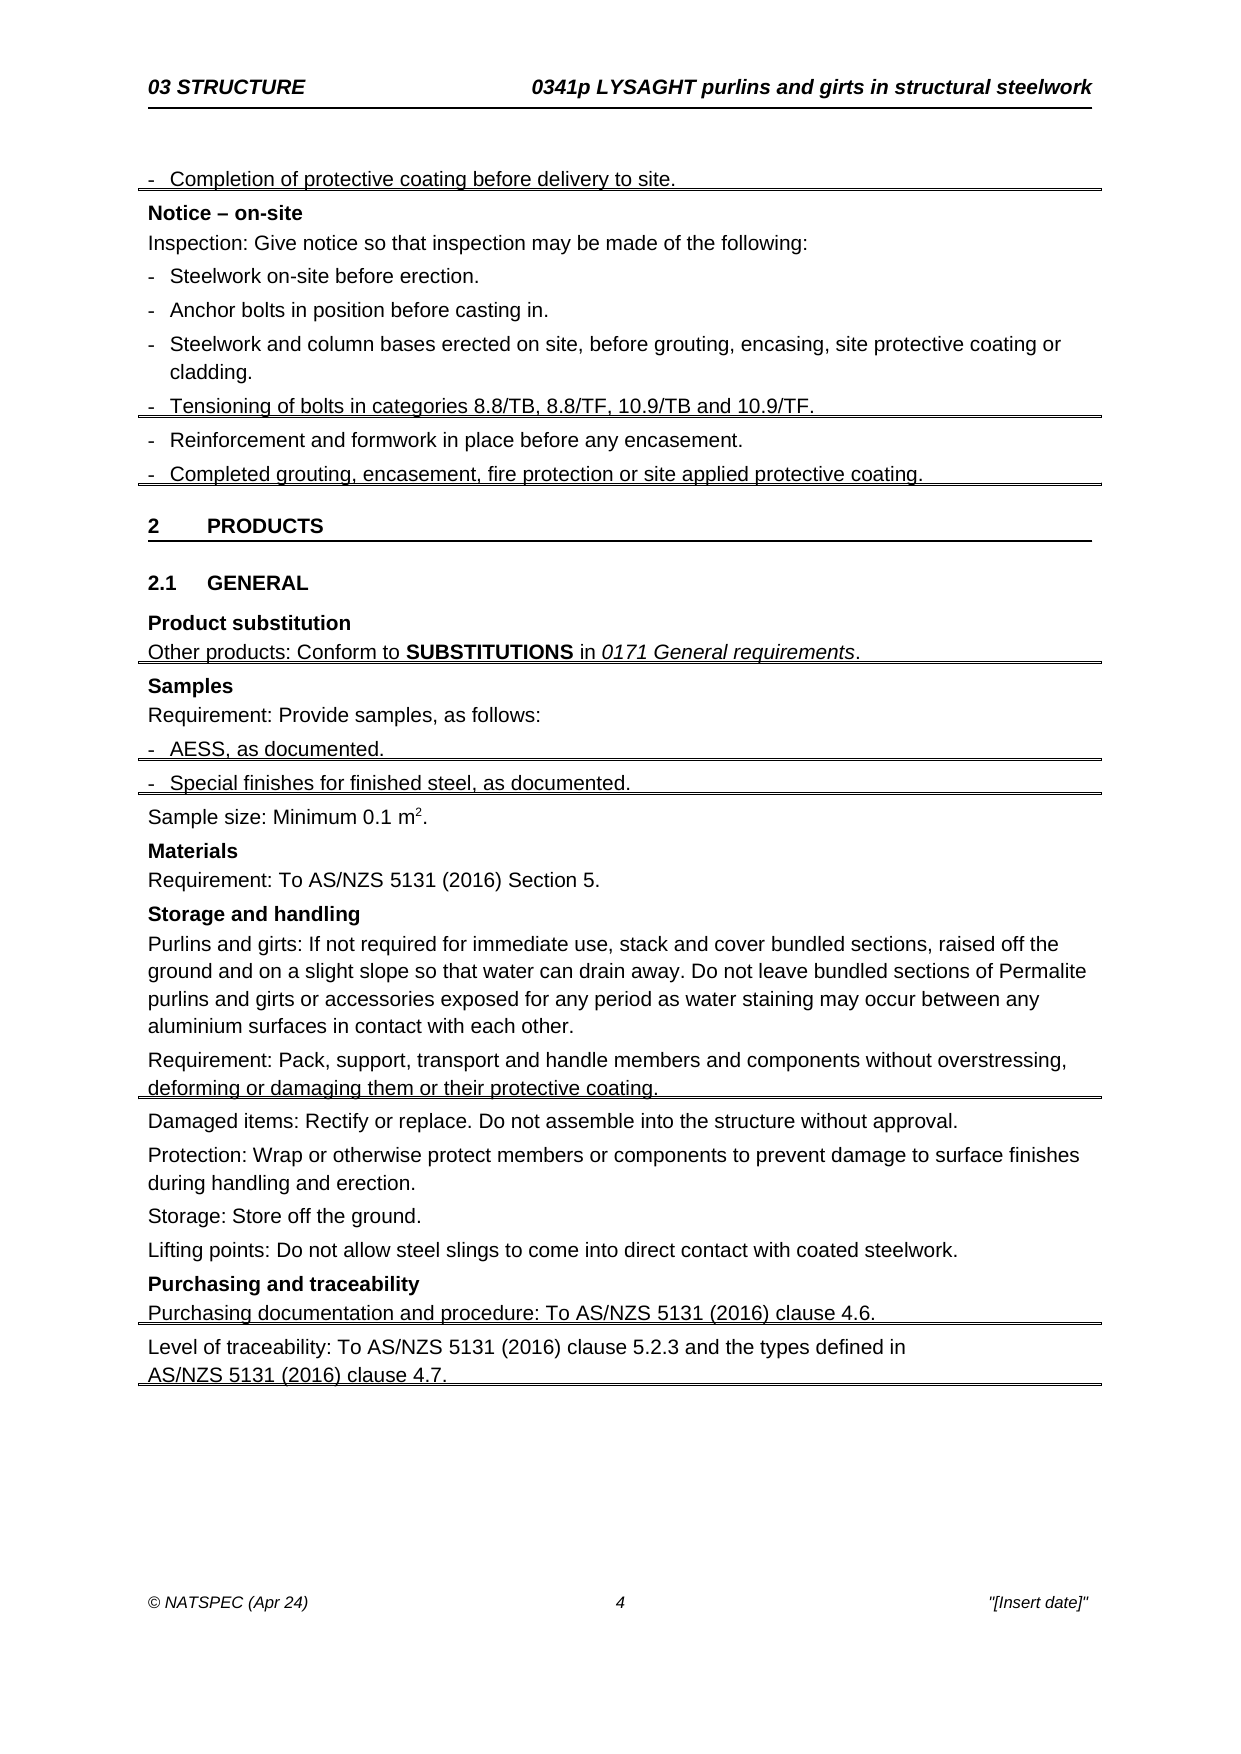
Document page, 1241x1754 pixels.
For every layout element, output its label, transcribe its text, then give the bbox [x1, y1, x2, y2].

text Steelwork on-site before erection. [148, 264, 1092, 288]
text Anchor bolts in position before casting in. [148, 298, 1092, 322]
text Damaged items: Rectify or replace. Do not assemble into the structure without approval. [148, 1109, 1092, 1133]
text Protection: Wrap or otherwise protect members or components to prevent damage to surface finishes during handling and erection. [148, 1143, 1092, 1194]
subtitle General [148, 570, 1092, 594]
text Level of traceability: To AS/NZS 5131 (2016) clause 5.2.3 and the types defined in AS/NZS 5131 (2016) clause 4.7. [148, 1335, 1092, 1383]
text Requirement: Provide samples, as follows: [148, 703, 1092, 727]
subtitle Samples [148, 674, 1092, 698]
subtitle Products [148, 514, 1092, 540]
text Purlins and girts: If not required for immediate use, stack and cover bundled sections, raised off the ground and on a slight slope so that water can drain away. Do not leave bundled sections of Permalite purlins and girts or accessories exposed for any period as water staining may occur between any aluminium surfaces in contact with each other. [148, 932, 1092, 1038]
text Requirement: Pack, support, transport and handle members and components without overstressing, deforming or damaging them or their protective coating. [148, 1048, 1092, 1096]
subtitle Storage and handling [148, 902, 1092, 926]
text Lifting points: Do not allow steel slings to come into direct contact with coated steelwork. [148, 1238, 1092, 1262]
subtitle Purchasing and traceability [148, 1272, 1092, 1296]
text AESS, as documented. [148, 737, 1092, 758]
text Other products: Conform to SUBSTITUTIONS in 0171 General requirements. [148, 640, 1092, 661]
text Reinforcement and formwork in place before any encasement. [148, 428, 1092, 452]
text Inspection: Give notice so that inspection may be made of the following: [148, 231, 1092, 254]
subtitle Product substitution [148, 610, 1092, 634]
text Requirement: To AS/NZS 5131 (2016) Section 5. [148, 868, 1092, 892]
text Steelwork and column bases erected on site, before grouting, encasing, site protective coating or cladding. [148, 332, 1092, 384]
text Special finishes for finished steel, as documented. [148, 771, 1092, 792]
text Completed grouting, encasement, fire protection or site applied protective coating. [148, 462, 1092, 483]
subtitle Notice – on-site [148, 201, 1092, 225]
text Storage: Store off the ground. [148, 1204, 1092, 1228]
text Purchasing documentation and procedure: To AS/NZS 5131 (2016) clause 4.6. [148, 1301, 1092, 1322]
text Tensioning of bolts in categories 8.8/TB, 8.8/TF, 10.9/TB and 10.9/TF. [148, 394, 1092, 415]
subtitle Materials [148, 839, 1092, 863]
text Sample size: Minimum 0.1 m2. [148, 805, 1092, 829]
text Completion of protective coating before delivery to site. [148, 167, 1092, 188]
